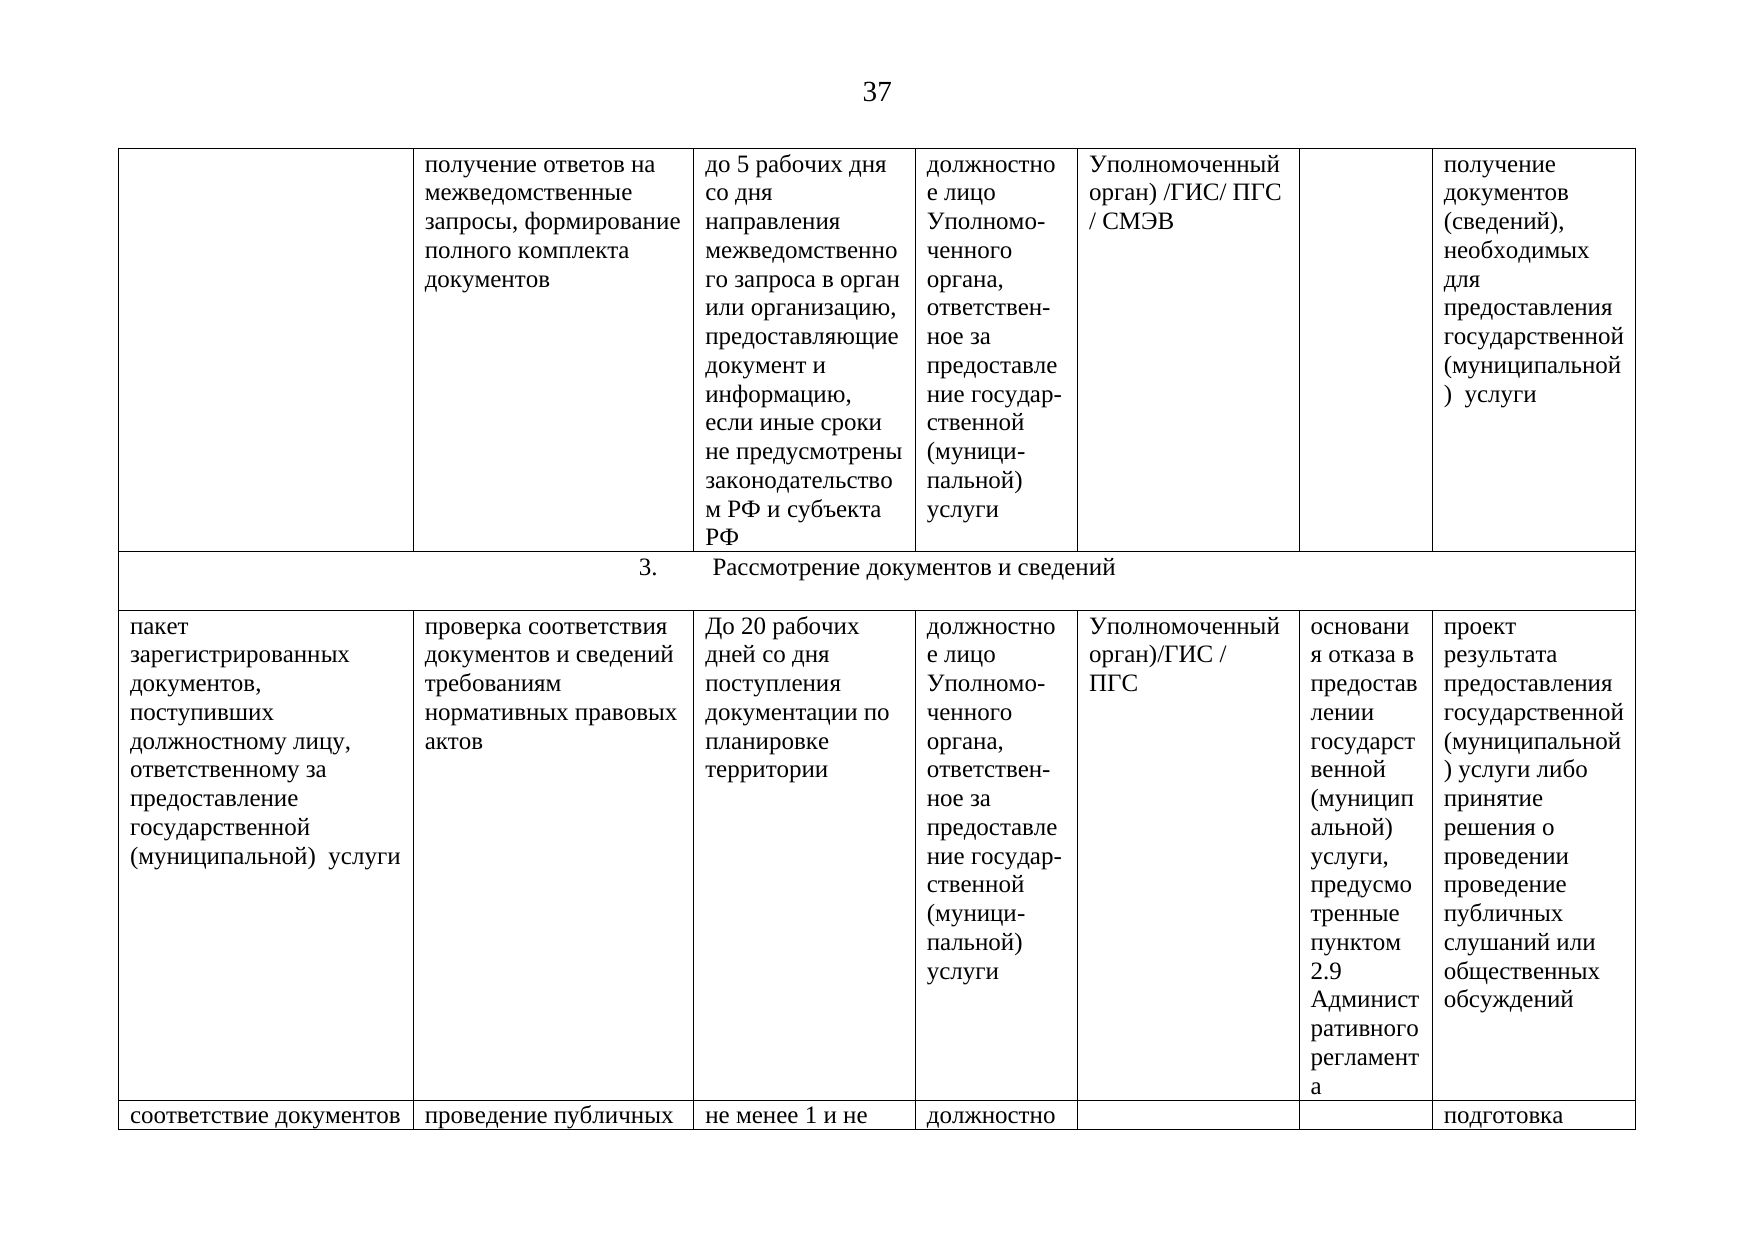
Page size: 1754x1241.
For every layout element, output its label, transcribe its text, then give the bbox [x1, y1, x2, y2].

table_cell пакет зарегистрированных документов, поступивших должностному лицу, ответственному за предоставление государственной (муниципальной) услуги [119, 611, 413, 1099]
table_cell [916, 149, 1077, 551]
table_cell Уполномоченный орган) /ГИС/ ПГС / СМЭВ [1078, 149, 1299, 551]
table_cell проверка соответствия документов и сведений требованиям нормативных правовых актов [414, 611, 693, 1099]
table_cell 3. Рассмотрение документов и сведений [119, 552, 1635, 610]
table_cell до 5 рабочих дня со дня направления межведомственного запроса в орган или организацию, предоставляющие документ и информацию, если иные сроки не предусмотрены законодательством РФ и субъекта РФ [694, 149, 915, 551]
table_cell получение ответов на межведомственные запросы, формирование полного комплекта документов [414, 149, 693, 551]
table_cell [1300, 149, 1432, 551]
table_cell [414, 1101, 693, 1129]
table_cell [119, 149, 413, 551]
table_cell Уполномоченный орган)/ГИС / ПГС [1078, 611, 1299, 1099]
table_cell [119, 1101, 413, 1129]
table_cell получение документов (сведений), необходимых для предоставления государственной (муниципальной) услуги [1433, 149, 1635, 551]
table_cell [916, 1101, 1077, 1129]
table_cell [1300, 1101, 1432, 1129]
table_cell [1433, 1101, 1635, 1129]
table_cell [694, 1101, 915, 1129]
table_cell [1078, 1101, 1299, 1129]
table_cell До 20 рабочих дней со дня поступления документации по планировке территории [694, 611, 915, 1099]
table_cell основания отказа в предоставлении государственной (муниципальной) услуги, предусмотренные пунктом 2.9 Административного регламента [1300, 611, 1432, 1099]
table_cell проект результата предоставления государственной (муниципальной) услуги либо принятие решения о проведении проведение публичных слушаний или общественных обсуждений [1433, 611, 1635, 1099]
table_cell должностное лицо Уполномо-ченного органа, ответствен-ное за предоставление государ-ственной (муници-пальной) услуги [916, 611, 1077, 1099]
